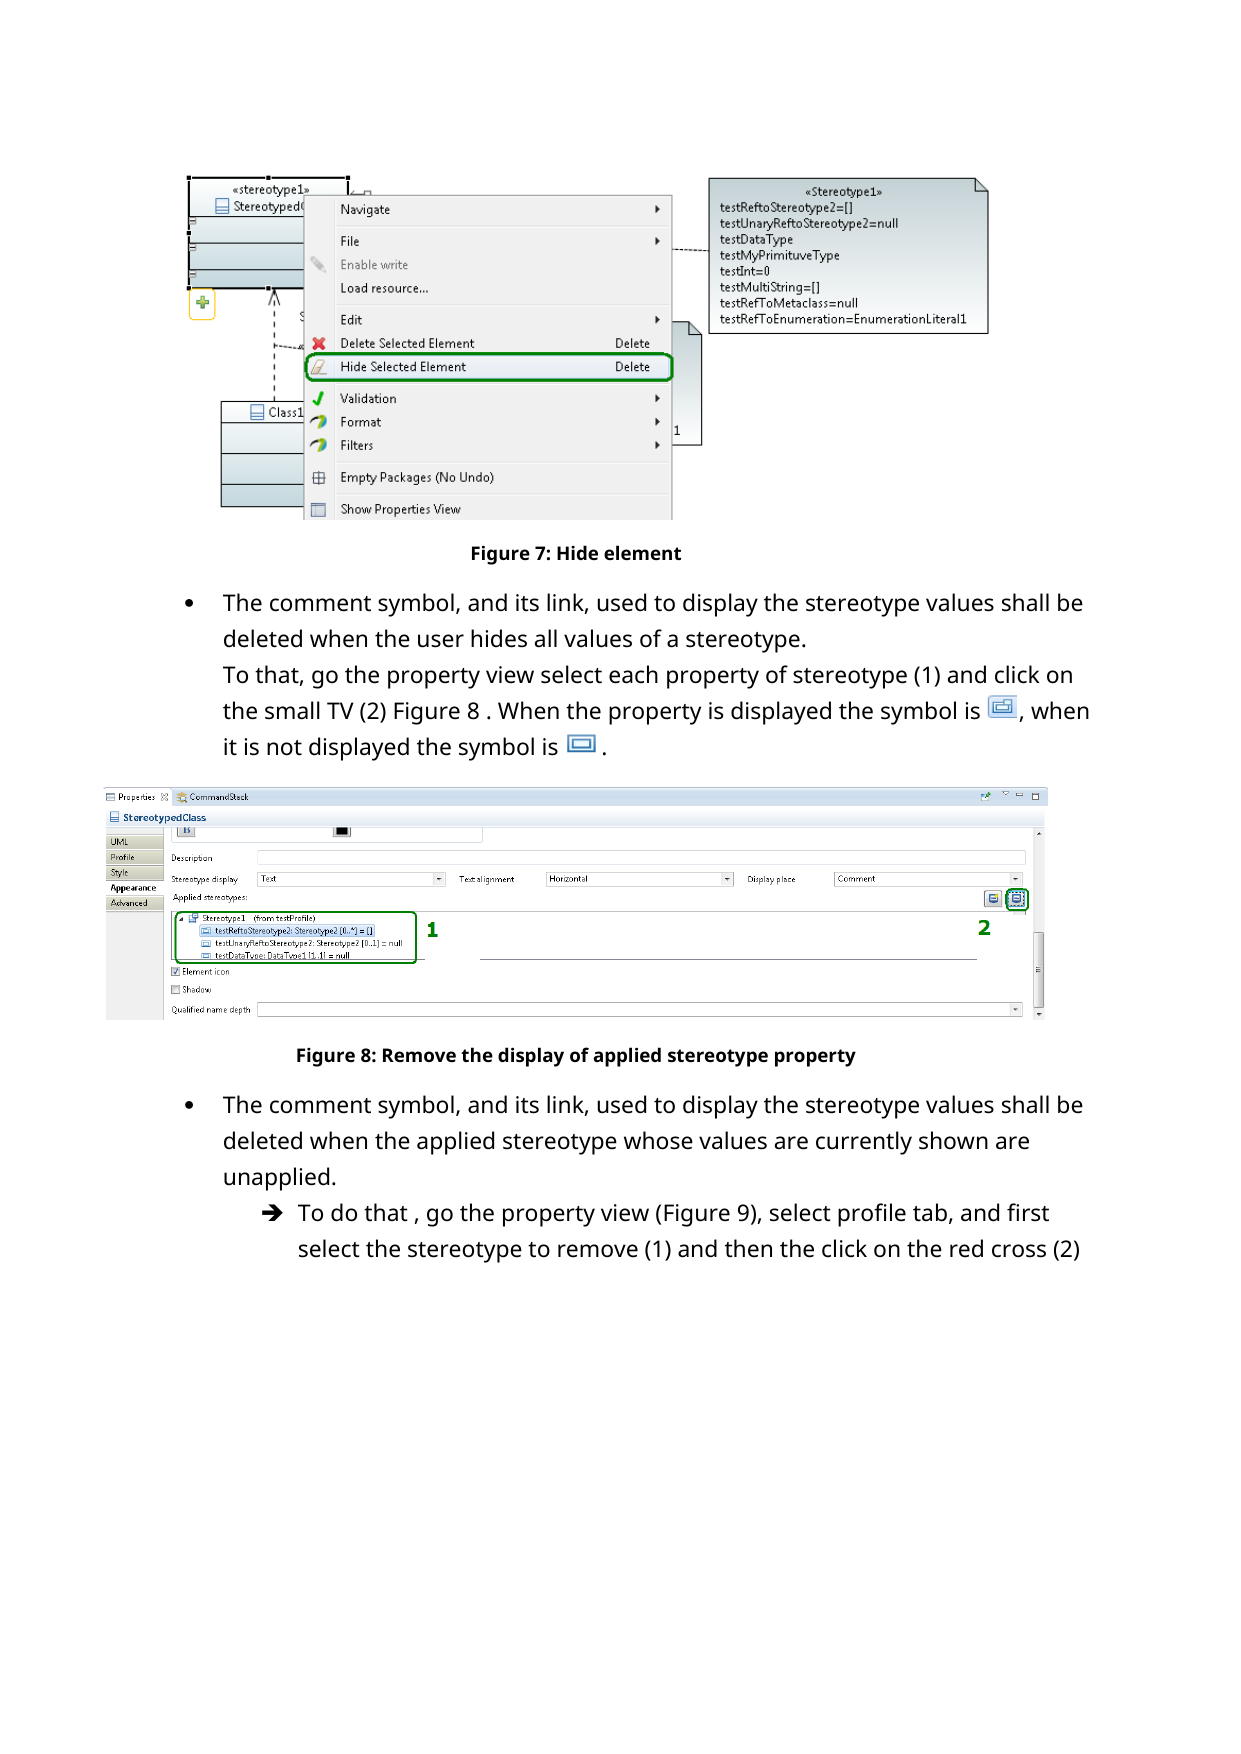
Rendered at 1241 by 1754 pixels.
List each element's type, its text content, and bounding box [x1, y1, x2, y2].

picture [103, 147, 1048, 520]
picture [987, 694, 1019, 720]
picture [103, 787, 1048, 1022]
list To do that , go the property view (Figure 9), select profile tab, and first select the stereotype to remove (1) and then the click on the red cross (2) [260, 1197, 1093, 1264]
list To that, go the property view select each property of stereotype (1) and click on the small TV (2) Figure 8 . When the property is displayed the symbol is , when it is not displayed the symbol is . [223, 659, 1093, 762]
list The comment symbol, and its link, used to display the stereotype values shall be deleted when the applied stereotype whose values are currently shown are unapplied. [185, 1089, 1093, 1192]
list The comment symbol, and its link, used to display the stereotype values shall be deleted when the user hides all values of a stereotype. [185, 587, 1093, 654]
text Figure 8: Remove the display of applied stereotype property [59, 1043, 1093, 1068]
picture [564, 732, 601, 756]
